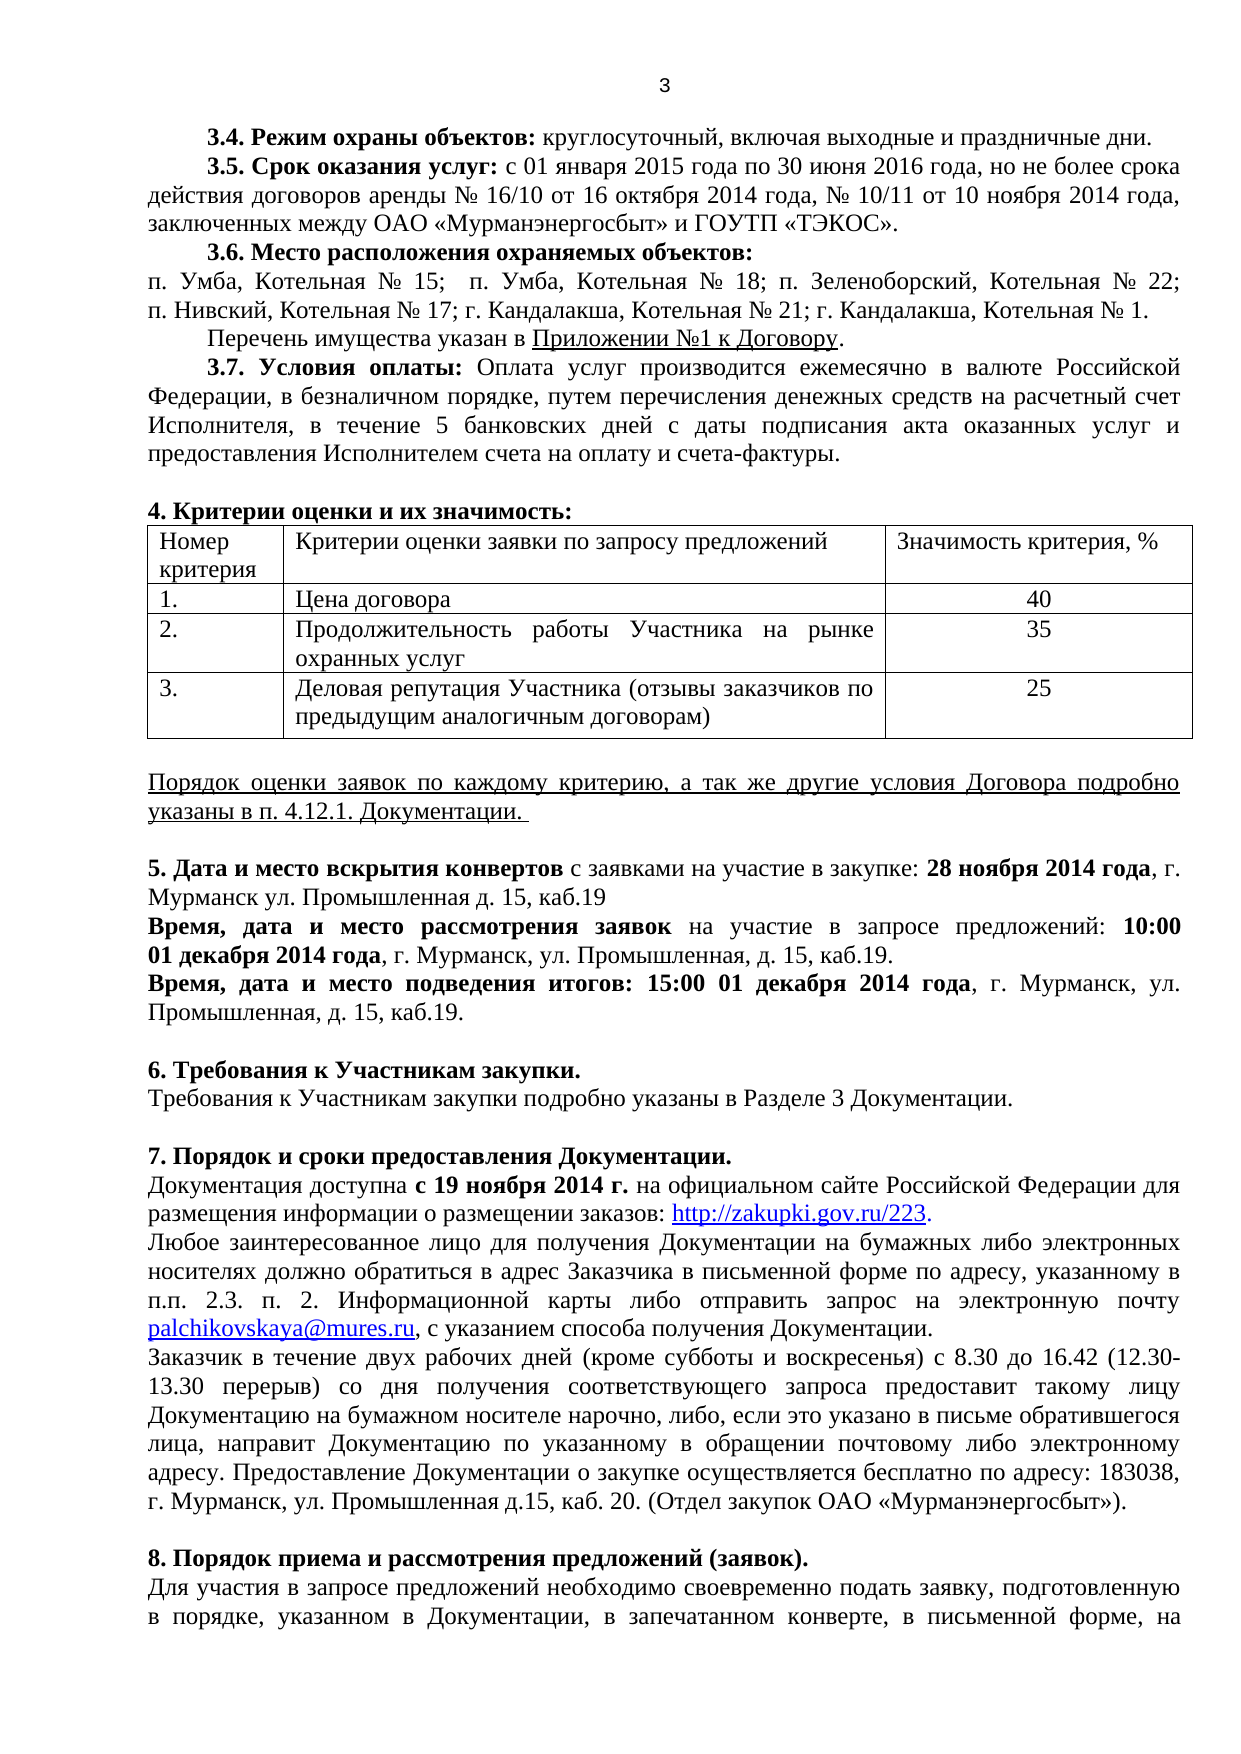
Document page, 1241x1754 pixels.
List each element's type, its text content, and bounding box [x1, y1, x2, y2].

text Порядок оценки заявок по каждому критерию, а так же другие условия Договора подробно указаны в п. 4.12.1. Документации. [148, 767, 1181, 825]
table_header Номер критерия [148, 526, 283, 583]
table_cell Продолжительность работы Участника на рынке охранных услуг [284, 614, 885, 672]
text 3.7. Условия оплаты: Оплата услуг производится ежемесячно в валюте Российской Федерации, в безналичном порядке, путем перечисления денежных средств на расчетный счет Исполнителя, в течение 5 банковских дней с даты подписания акта оказанных услуг и предоставления Исполнителем счета на оплату и счета-фактуры. [148, 352, 1181, 467]
text 3.4. Режим охраны объектов: круглосуточный, включая выходные и праздничные дни. [148, 122, 1181, 151]
text 4. Критерии оценки и их значимость: [148, 496, 1181, 525]
table_cell 1. [148, 584, 283, 613]
table_cell 35 [886, 614, 1192, 672]
text 5. Дата и место вскрытия конвертов с заявками на участие в закупке: 28 ноября 2014 года, г. Мурманск ул. Промышленная д. 15, каб.19 [148, 853, 1181, 911]
text Заказчик в течение двух рабочих дней (кроме субботы и воскресенья) с 8.30 до 16.42 (12.30-13.30 перерыв) со дня получения соответствующего запроса предоставит такому лицу Документацию на бумажном носителе нарочно, либо, если это указано в письме обратившегося лица, направит Документацию по указанному в обращении почтовому либо электронному адресу. Предоставление Документации о закупке осуществляется бесплатно по адресу: 183038, г. Мурманск, ул. Промышленная д.15, каб. 20. (Отдел закупок ОАО «Мурманэнергосбыт»). [148, 1342, 1181, 1515]
text Документация доступна с 19 ноября 2014 г. на официальном сайте Российской Федерации для размещения информации о размещении заказов: http://zakupki.gov.ru/223. [148, 1170, 1181, 1227]
table_header Значимость критерия, % [886, 526, 1192, 583]
text 8. Порядок приема и рассмотрения предложений (заявок). [148, 1543, 1181, 1572]
text Время, дата и место рассмотрения заявок на участие в запросе предложений: 10:00 01 декабря 2014 года, г. Мурманск, ул. Промышленная, д. 15, каб.19. [148, 911, 1181, 968]
table_cell 40 [886, 584, 1192, 613]
text Требования к Участникам закупки подробно указаны в Разделе 3 Документации. [148, 1083, 1181, 1112]
text п. Умба, Котельная № 15; п. Умба, Котельная № 18; п. Зеленоборский, Котельная № 22; п. Нивский, Котельная № 17; г. Кандалакша, Котельная № 21; г. Кандалакша, Котельная № 1. [148, 266, 1181, 323]
table_cell Деловая репутация Участника (отзывы заказчиков по предыдущим аналогичным договорам) [284, 673, 885, 737]
text Любое заинтересованное лицо для получения Документации на бумажных либо электронных носителях должно обратиться в адрес Заказчика в письменной форме по адресу, указанному в п.п. 2.3. п. 2. Информационной карты либо отправить запрос на электронную почту palchikovskaya@mures.ru, с указанием способа получения Документации. [148, 1227, 1181, 1342]
table_cell 2. [148, 614, 283, 672]
table_cell 3. [148, 673, 283, 737]
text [148, 1572, 1181, 1630]
text 6. Требования к Участникам закупки. [148, 1055, 1181, 1083]
text Время, дата и место подведения итогов: 15:00 01 декабря 2014 года, г. Мурманск, ул. Промышленная, д. 15, каб.19. [148, 968, 1181, 1026]
table_header Критерии оценки заявки по запросу предложений [284, 526, 885, 583]
text 3.6. Место расположения охраняемых объектов: [148, 237, 1181, 266]
text Перечень имущества указан в Приложении №1 к Договору. [148, 323, 1181, 352]
text 3.5. Срок оказания услуг: с 01 января 2015 года по 30 июня 2016 года, но не более срока действия договоров аренды № 16/10 от 16 октября 2014 года, № 10/11 от 10 ноября 2014 года, заключенных между ОАО «Мурманэнергосбыт» и ГОУТП «ТЭКОС». [148, 151, 1181, 237]
table_cell Цена договора [284, 584, 885, 613]
table_cell 25 [886, 673, 1192, 737]
text 7. Порядок и сроки предоставления Документации. [148, 1141, 1181, 1170]
